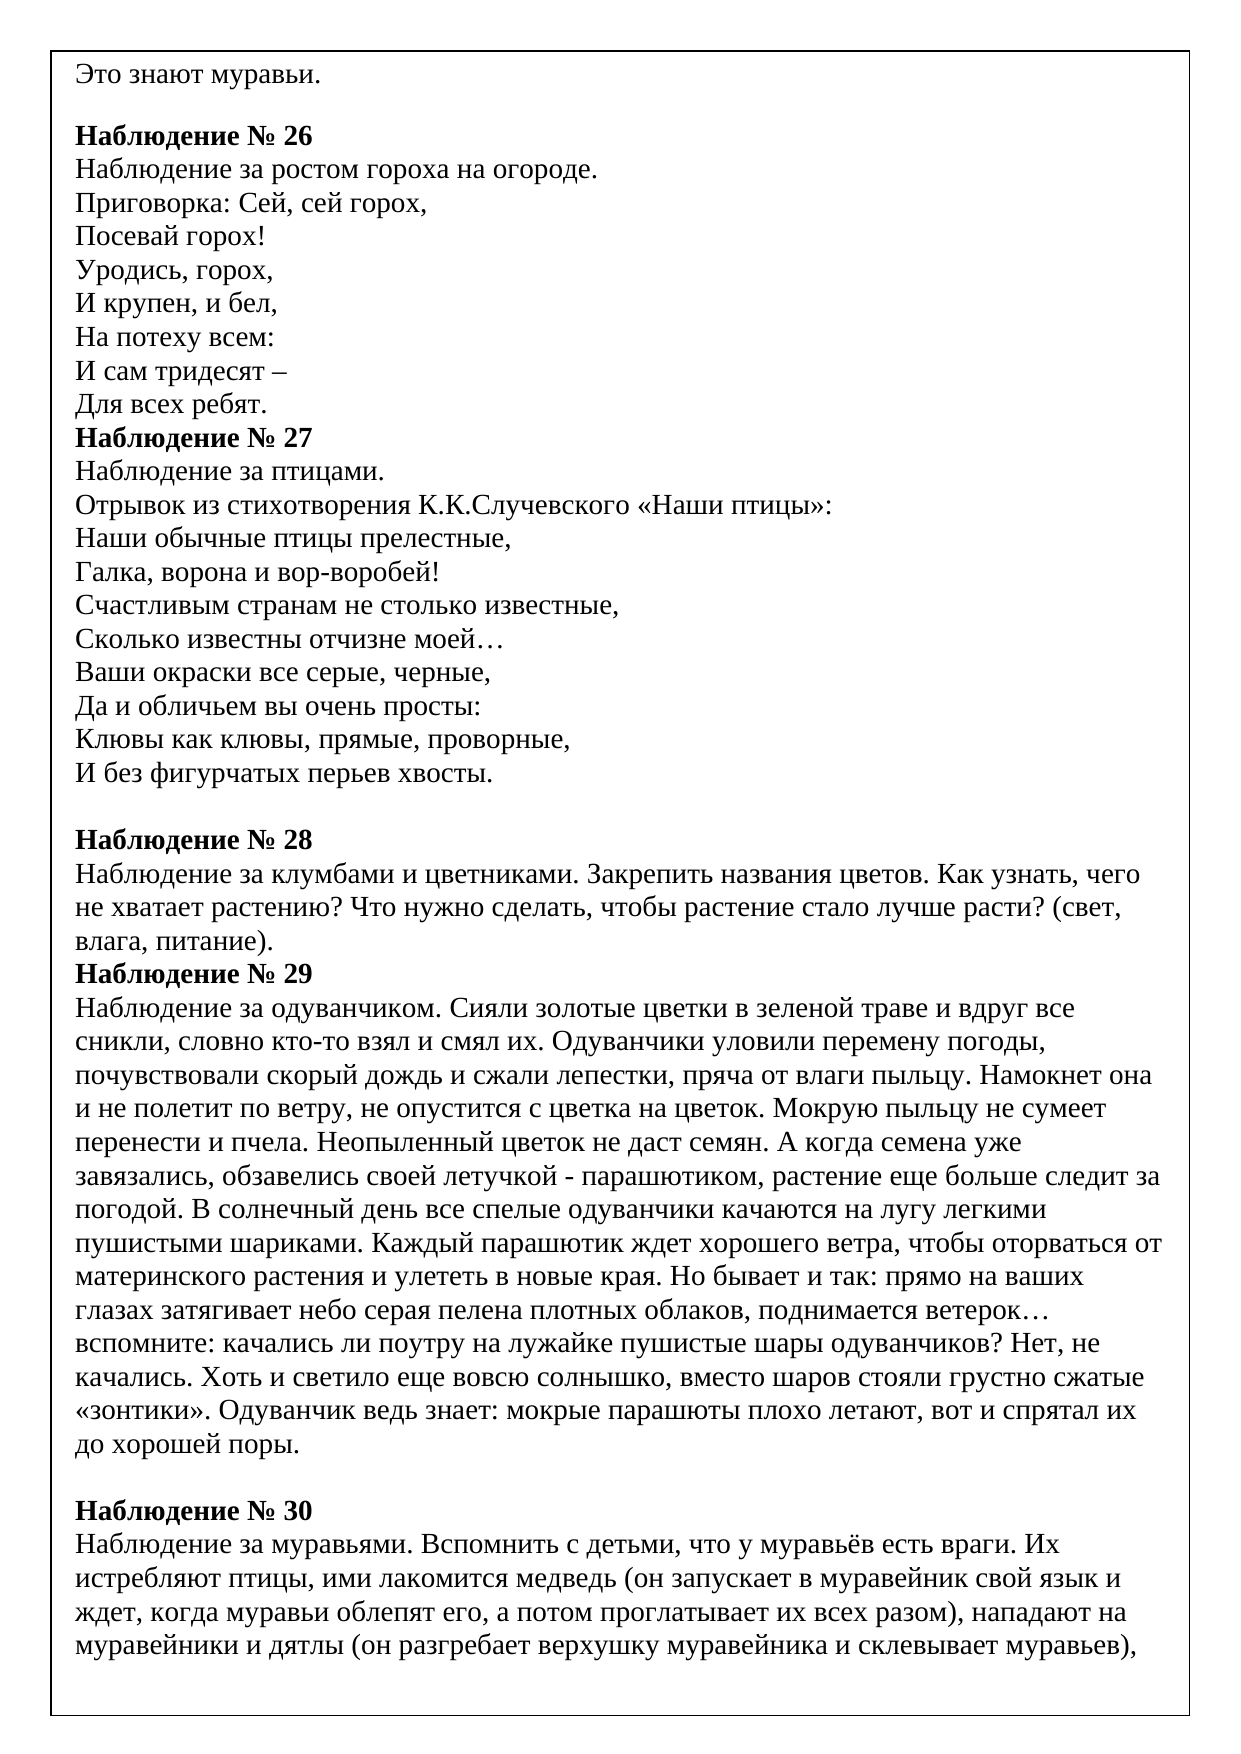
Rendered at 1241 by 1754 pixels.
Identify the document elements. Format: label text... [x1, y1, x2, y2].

text И сам тридесят – [75, 353, 1165, 386]
text Приговорка: Сей, сей горох, [75, 185, 1165, 218]
text Наблюдение за ростом гороха на огороде. [75, 151, 1165, 185]
text Счастливым странам не столько известные, [75, 587, 1165, 621]
text Наблюдение № 26 [75, 118, 1165, 151]
text Посевай горох! [75, 218, 1165, 252]
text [75, 1527, 1165, 1661]
text Клювы как клювы, прямые, проворные, [75, 722, 1165, 755]
text Наблюдение за клумбами и цветниками. Закрепить названия цветов. Как узнать, чего не хватает растению? Что нужно сделать, чтобы растение стало лучше расти? (свет, влага, питание). [75, 856, 1165, 956]
text Наблюдение за птицами. [75, 453, 1165, 487]
text Наблюдение № 30 [75, 1493, 1165, 1527]
text Это знают муравьи. [75, 56, 1165, 118]
text Уродись, горох, [75, 252, 1165, 286]
text Наблюдение № 27 [75, 420, 1165, 453]
text Ваши окраски все серые, черные, [75, 654, 1165, 688]
text Для всех ребят. [75, 386, 1165, 420]
text Наблюдение № 28 [75, 822, 1165, 856]
text Галка, ворона и вор-воробей! [75, 554, 1165, 587]
text Да и обличьем вы очень просты: [75, 688, 1165, 722]
text Сколько известны отчизне моей… [75, 621, 1165, 654]
text Наблюдение за одуванчиком. Сияли золотые цветки в зеленой траве и вдруг все сникли, словно кто-то взял и смял их. Одуванчики уловили перемену погоды, почувствовали скорый дождь и сжали лепестки, пряча от влаги пыльцу. Намокнет она и не полетит по ветру, не опустится с цветка на цветок. Мокрую пыльцу не сумеет перенести и пчела. Неопыленный цветок не даст семян. А когда семена уже завязались, обзавелись своей летучкой - парашютиком, растение еще больше следит за погодой. В солнечный день все спелые одуванчики качаются на лугу легкими пушистыми шариками. Каждый парашютик ждет хорошего ветра, чтобы оторваться от материнского растения и улететь в новые края. Но бывает и так: прямо на ваших глазах затягивает небо серая пелена плотных облаков, поднимается ветерок… вспомните: качались ли поутру на лужайке пушистые шары одуванчиков? Нет, не качались. Хоть и светило еще вовсю солнышко, вместо шаров стояли грустно сжатые «зонтики». Одуванчик ведь знает: мокрые парашюты плохо летают, вот и спрятал их до хорошей поры. [75, 990, 1165, 1459]
text Наши обычные птицы прелестные, [75, 520, 1165, 554]
text Отрывок из стихотворения К.К.Случевского «Наши птицы»: [75, 487, 1165, 520]
text И без фигурчатых перьев хвосты. [75, 755, 1165, 789]
text На потеху всем: [75, 319, 1165, 353]
text Наблюдение № 29 [75, 956, 1165, 990]
text И крупен, и бел, [75, 286, 1165, 319]
